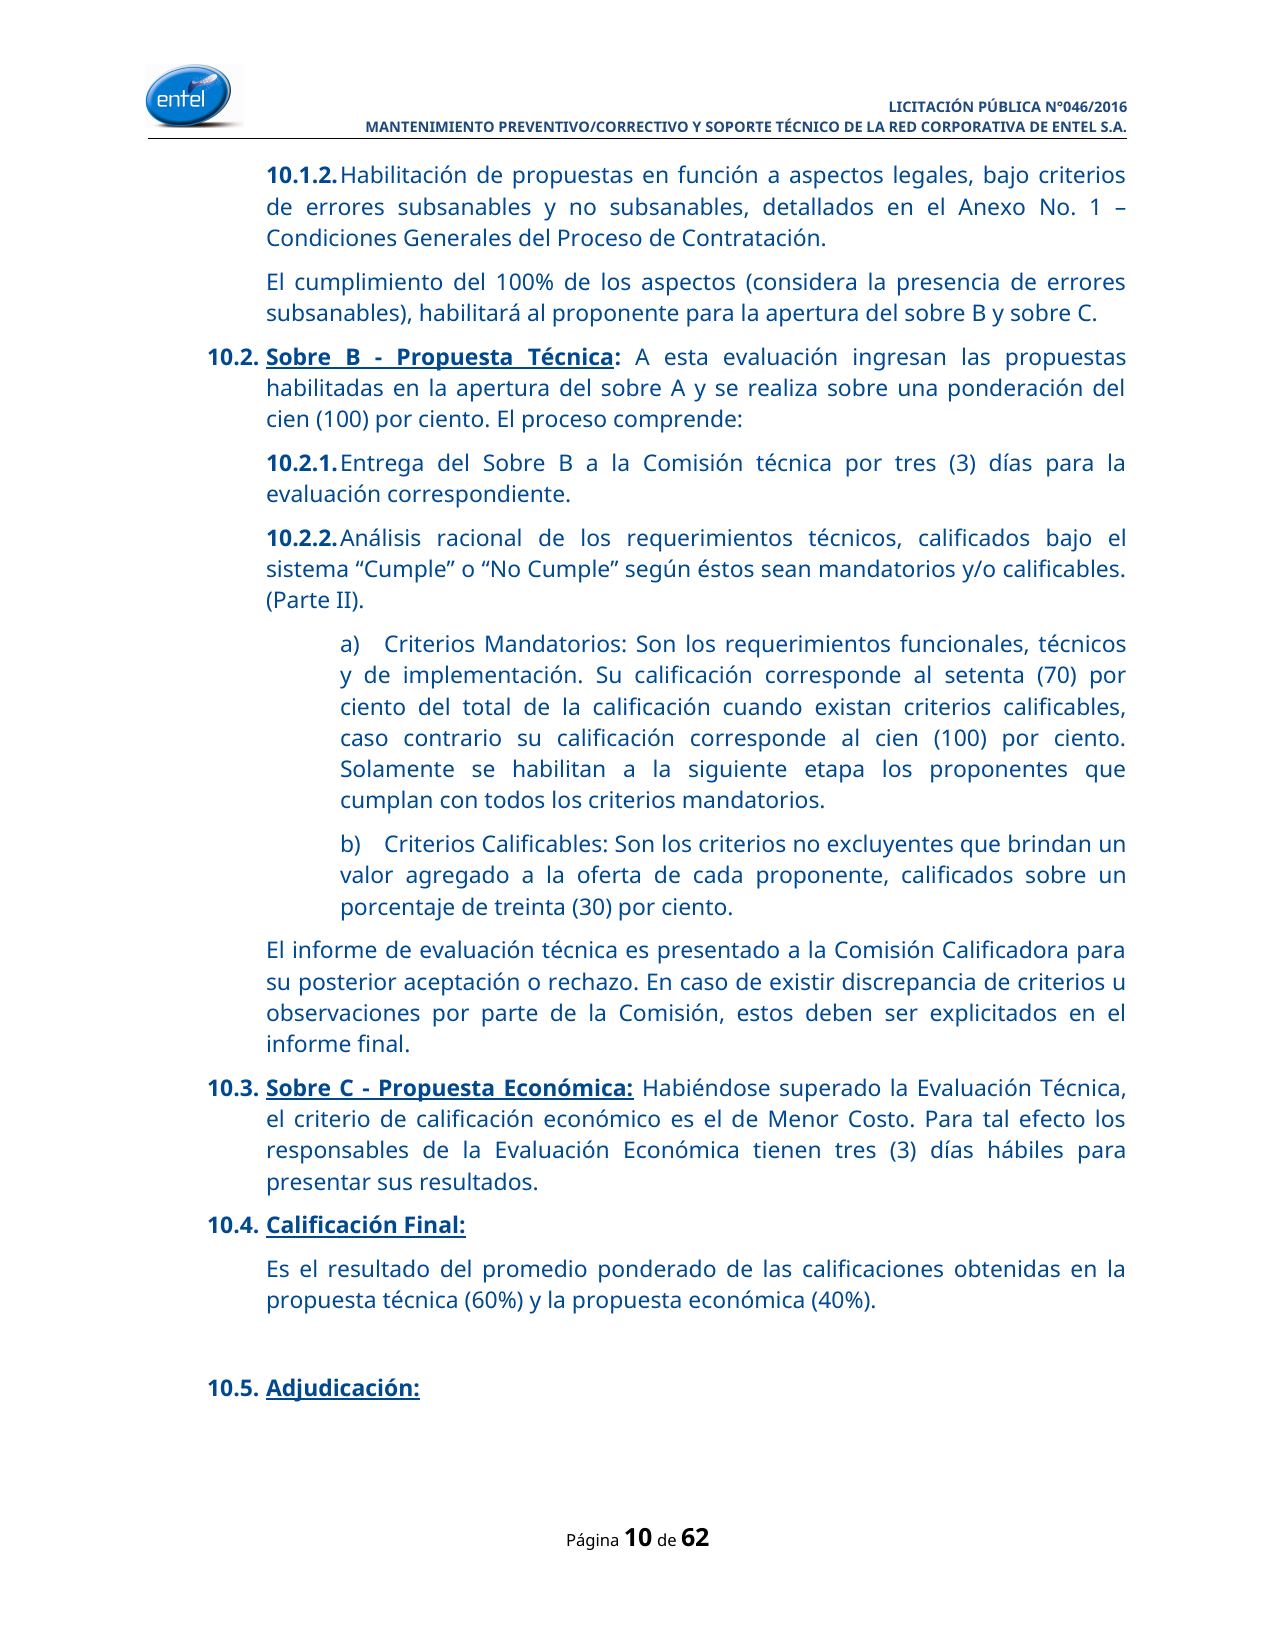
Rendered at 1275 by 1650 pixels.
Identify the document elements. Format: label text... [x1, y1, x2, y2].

list Sobre B - Propuesta Técnica: A esta evaluación ingresan las propuestas habilitadas en la apertura del sobre A y se realiza sobre una ponderación del cien (100) por ciento. El proceso comprende: [207, 341, 1127, 434]
list Criterios Mandatorios: Son los requerimientos funcionales, técnicos y de implementación. Su calificación corresponde al setenta (70) por ciento del total de la calificación cuando existan criterios calificables, caso contrario su calificación corresponde al cien (100) por ciento. Solamente se habilitan a la siguiente etapa los proponentes que cumplan con todos los criterios mandatorios. [340, 628, 1127, 816]
list Habilitación de propuestas en función a aspectos legales, bajo criterios de errores subsanables y no subsanables, detallados en el Anexo No. 1 – Condiciones Generales del Proceso de Contratación. [266, 159, 1127, 253]
text El informe de evaluación técnica es presentado a la Comisión Calificadora para su posterior aceptación o rechazo. En caso de existir discrepancia de criterios u observaciones por parte de la Comisión, estos deben ser explicitados en el informe final. [266, 934, 1127, 1059]
list Análisis racional de los requerimientos técnicos, calificados bajo el sistema “Cumple” o “No Cumple” según éstos sean mandatorios y/o calificables. (Parte II). [266, 522, 1127, 616]
list Calificación Final: [207, 1209, 1127, 1241]
picture [145, 64, 244, 128]
text El cumplimiento del 100% de los aspectos (considera la presencia de errores subsanables), habilitará al proponente para la apertura del sobre B y sobre C. [266, 266, 1127, 328]
list Criterios Calificables: Son los criterios no excluyentes que brindan un valor agregado a la oferta de cada proponente, calificados sobre un porcentaje de treinta (30) por ciento. [340, 828, 1127, 922]
list Adjudicación: [207, 1372, 1127, 1403]
list Entrega del Sobre B a la Comisión técnica por tres (3) días para la evaluación correspondiente. [266, 447, 1127, 509]
list Sobre C - Propuesta Económica: Habiéndose superado la Evaluación Técnica, el criterio de calificación económico es el de Menor Costo. Para tal efecto los responsables de la Evaluación Económica tienen tres (3) días hábiles para presentar sus resultados. [207, 1072, 1127, 1197]
text Es el resultado del promedio ponderado de las calificaciones obtenidas en la propuesta técnica (60%) y la propuesta económica (40%). [266, 1253, 1127, 1316]
